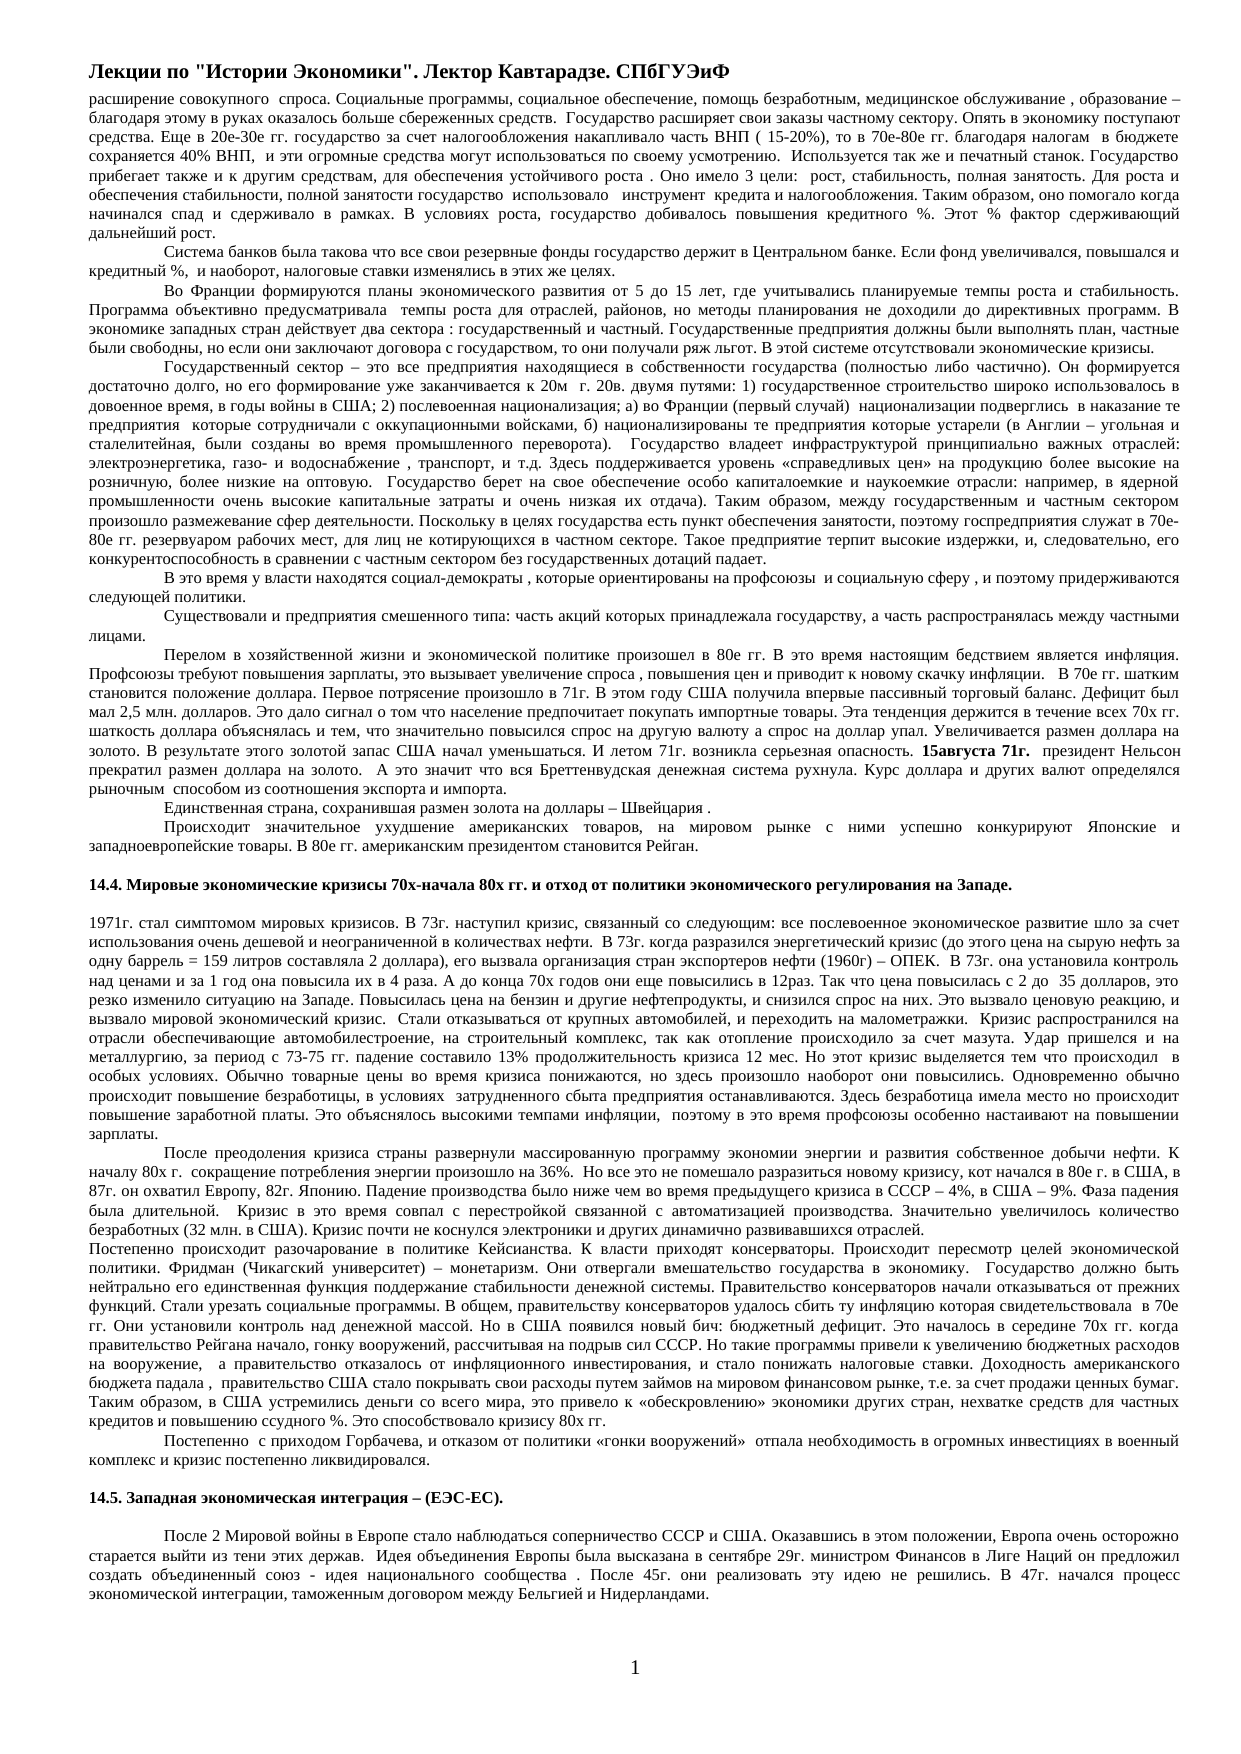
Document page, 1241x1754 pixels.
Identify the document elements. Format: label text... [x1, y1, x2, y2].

text 1971г. стал симптомом мировых кризисов. В 73г. наступил кризис, связанный со следующим: все послевоенное экономическое развитие шло за счет использования очень дешевой и неограниченной в количествах нефти. В 73г. когда разразился энергетический кризис (до этого цена на сырую нефть за одну баррель = 159 литров составляла 2 доллара), его вызвала организация стран экспортеров нефти (1960г) – ОПЕК. В 73г. она установила контроль над ценами и за 1 год она повысила их в 4 раза. А до конца 70х годов они еще повысились в 12раз. Так что цена повысилась с 2 до 35 долларов, это резко изменило ситуацию на Западе. Повысилась цена на бензин и другие нефтепродукты, и снизился спрос на них. Это вызвало ценовую реакцию, и вызвало мировой экономический кризис. Стали отказываться от крупных автомобилей, и переходить на малометражки. Кризис распространился на отрасли обеспечивающие автомобилестроение, на строительный комплекс, так как отопление происходило за счет мазута. Удар пришелся и на металлургию, за период с 73-75 гг. падение составило 13% продолжительность кризиса 12 мес. Но этот кризис выделяется тем что происходил в особых условиях. Обычно товарные цены во время кризиса понижаются, но здесь произошло наоборот они повысились. Одновременно обычно происходит повышение безработицы, в условиях затрудненного сбыта предприятия останавливаются. Здесь безработица имела место но происходит повышение заработной платы. Это объяснялось высокими темпами инфляции, поэтому в это время профсоюзы особенно настаивают на повышении зарплаты. [89, 913, 1181, 1143]
text Единственная страна, сохранившая размен золота на доллары – Швейцария . [89, 798, 1181, 817]
text После 2 Мировой войны в Европе стало наблюдаться соперничество СССР и США. Оказавшись в этом положении, Европа очень осторожно старается выйти из тени этих держав. Идея объединения Европы была высказана в сентябре 29г. министром Финансов в Лиге Наций он предложил создать объединенный союз - идея национального сообщества . После 45г. они реализовать эту идею не решились. В 47г. начался процесс экономической интеграции, таможенным договором между Бельгией и Нидерландами. [89, 1526, 1181, 1603]
text Происходит значительное ухудшение американских товаров, на мировом рынке с ними успешно конкурируют Японские и западноевропейские товары. В 80е гг. американским президентом становится Рейган. [89, 817, 1181, 855]
text 14.5. Западная экономическая интеграция – (ЕЭС-ЕС). [89, 1488, 1181, 1507]
text Государственный сектор – это все предприятия находящиеся в собственности государства (полностью либо частично). Он формируется достаточно долго, но его формирование уже заканчивается к 20м г. 20в. двумя путями: 1) государственное строительство широко использовалось в довоенное время, в годы войны в США; 2) послевоенная национализация; а) во Франции (первый случай) национализации подверглись в наказание те предприятия которые сотрудничали с оккупационными войсками, б) национализированы те предприятия которые устарели (в Англии – угольная и сталелитейная, были созданы во время промышленного переворота). Государство владеет инфраструктурой принципиально важных отраслей: электроэнергетика, газо- и водоснабжение , транспорт, и т.д. Здесь поддерживается уровень «справедливых цен» на продукцию более высокие на розничную, более низкие на оптовую. Государство берет на свое обеспечение особо капиталоемкие и наукоемкие отрасли: например, в ядерной промышленности очень высокие капитальные затраты и очень низкая их отдача). Таким образом, между государственным и частным сектором произошло размежевание сфер деятельности. Поскольку в целях государства есть пункт обеспечения занятости, поэтому госпредприятия служат в 70е-80е гг. резервуаром рабочих мест, для лиц не котирующихся в частном секторе. Такое предприятие терпит высокие издержки, и, следовательно, его конкурентоспособность в сравнении с частным сектором без государственных дотаций падает. [89, 357, 1181, 568]
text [89, 89, 1181, 242]
text Постепенно происходит разочарование в политике Кейсианства. К власти приходят консерваторы. Происходит пересмотр целей экономической политики. Фридман (Чикагский университет) – монетаризм. Они отвергали вмешательство государства в экономику. Государство должно быть нейтрально его единственная функция поддержание стабильности денежной системы. Правительство консерваторов начали отказываться от прежних функций. Стали урезать социальные программы. В общем, правительству консерваторов удалось сбить ту инфляцию которая свидетельствовала в 70е гг. Они установили контроль над денежной массой. Но в США появился новый бич: бюджетный дефицит. Это началось в середине 70х гг. когда правительство Рейгана начало, гонку вооружений, рассчитывая на подрыв сил СССР. Но такие программы привели к увеличению бюджетных расходов на вооружение, а правительство отказалось от инфляционного инвестирования, и стало понижать налоговые ставки. Доходность американского бюджета падала , правительство США стало покрывать свои расходы путем займов на мировом финансовом рынке, т.е. за счет продажи ценных бумаг. Таким образом, в США устремились деньги со всего мира, это привело к «обескровлению» экономики других стран, нехватке средств для частных кредитов и повышению ссудного %. Это способствовало кризису 80х гг. [89, 1239, 1181, 1430]
text Перелом в хозяйственной жизни и экономической политике произошел в 80е гг. В это время настоящим бедствием является инфляция. Профсоюзы требуют повышения зарплаты, это вызывает увеличение спроса , повышения цен и приводит к новому скачку инфляции. В 70е гг. шатким становится положение доллара. Первое потрясение произошло в 71г. В этом году США получила впервые пассивный торговый баланс. Дефицит был мал 2,5 млн. долларов. Это дало сигнал о том что население предпочитает покупать импортные товары. Эта тенденция держится в течение всех 70х гг. шаткость доллара объяснялась и тем, что значительно повысился спрос на другую валюту а спрос на доллар упал. Увеличивается размен доллара на золото. В результате этого золотой запас США начал уменьшаться. И летом 71г. возникла серьезная опасность. 15августа 71г. президент Нельсон прекратил размен доллара на золото. А это значит что вся Бреттенвудская денежная система рухнула. Курс доллара и других валют определялся рыночным способом из соотношения экспорта и импорта. [89, 644, 1181, 798]
text 14.4. Мировые экономические кризисы 70х-начала 80х гг. и отход от политики экономического регулирования на Западе. [89, 874, 1181, 894]
text После преодоления кризиса страны развернули массированную программу экономии энергии и развития собственное добычи нефти. К началу 80х г. сокращение потребления энергии произошло на 36%. Но все это не помешало разразиться новому кризису, кот начался в 80е г. в США, в 87г. он охватил Европу, 82г. Японию. Падение производства было ниже чем во время предыдущего кризиса в СССР – 4%, в США – 9%. Фаза падения была длительной. Кризис в это время совпал с перестройкой связанной с автоматизацией производства. Значительно увеличилось количество безработных (32 млн. в США). Кризис почти не коснулся электроники и других динамично развивавшихся отраслей. [89, 1143, 1181, 1239]
text В это время у власти находятся социал-демократы , которые ориентированы на профсоюзы и социальную сферу , и поэтому придерживаются следующей политики. [89, 568, 1181, 606]
text Постепенно с приходом Горбачева, и отказом от политики «гонки вооружений» отпала необходимость в огромных инвестициях в военный комплекс и кризис постепенно ликвидировался. [89, 1430, 1181, 1469]
text Существовали и предприятия смешенного типа: часть акций которых принадлежала государству, а часть распространялась между частными лицами. [89, 606, 1181, 644]
text Система банков была такова что все свои резервные фонды государство держит в Центральном банке. Если фонд увеличивался, повышался и кредитный %, и наоборот, налоговые ставки изменялись в этих же целях. [89, 242, 1181, 280]
text Во Франции формируются планы экономического развития от 5 до 15 лет, где учитывались планируемые темпы роста и стабильность. Программа объективно предусматривала темпы роста для отраслей, районов, но методы планирования не доходили до директивных программ. В экономике западных стран действует два сектора : государственный и частный. Государственные предприятия должны были выполнять план, частные были свободны, но если они заключают договора с государством, то они получали ряж льгот. В этой системе отсутствовали экономические кризисы. [89, 280, 1181, 357]
